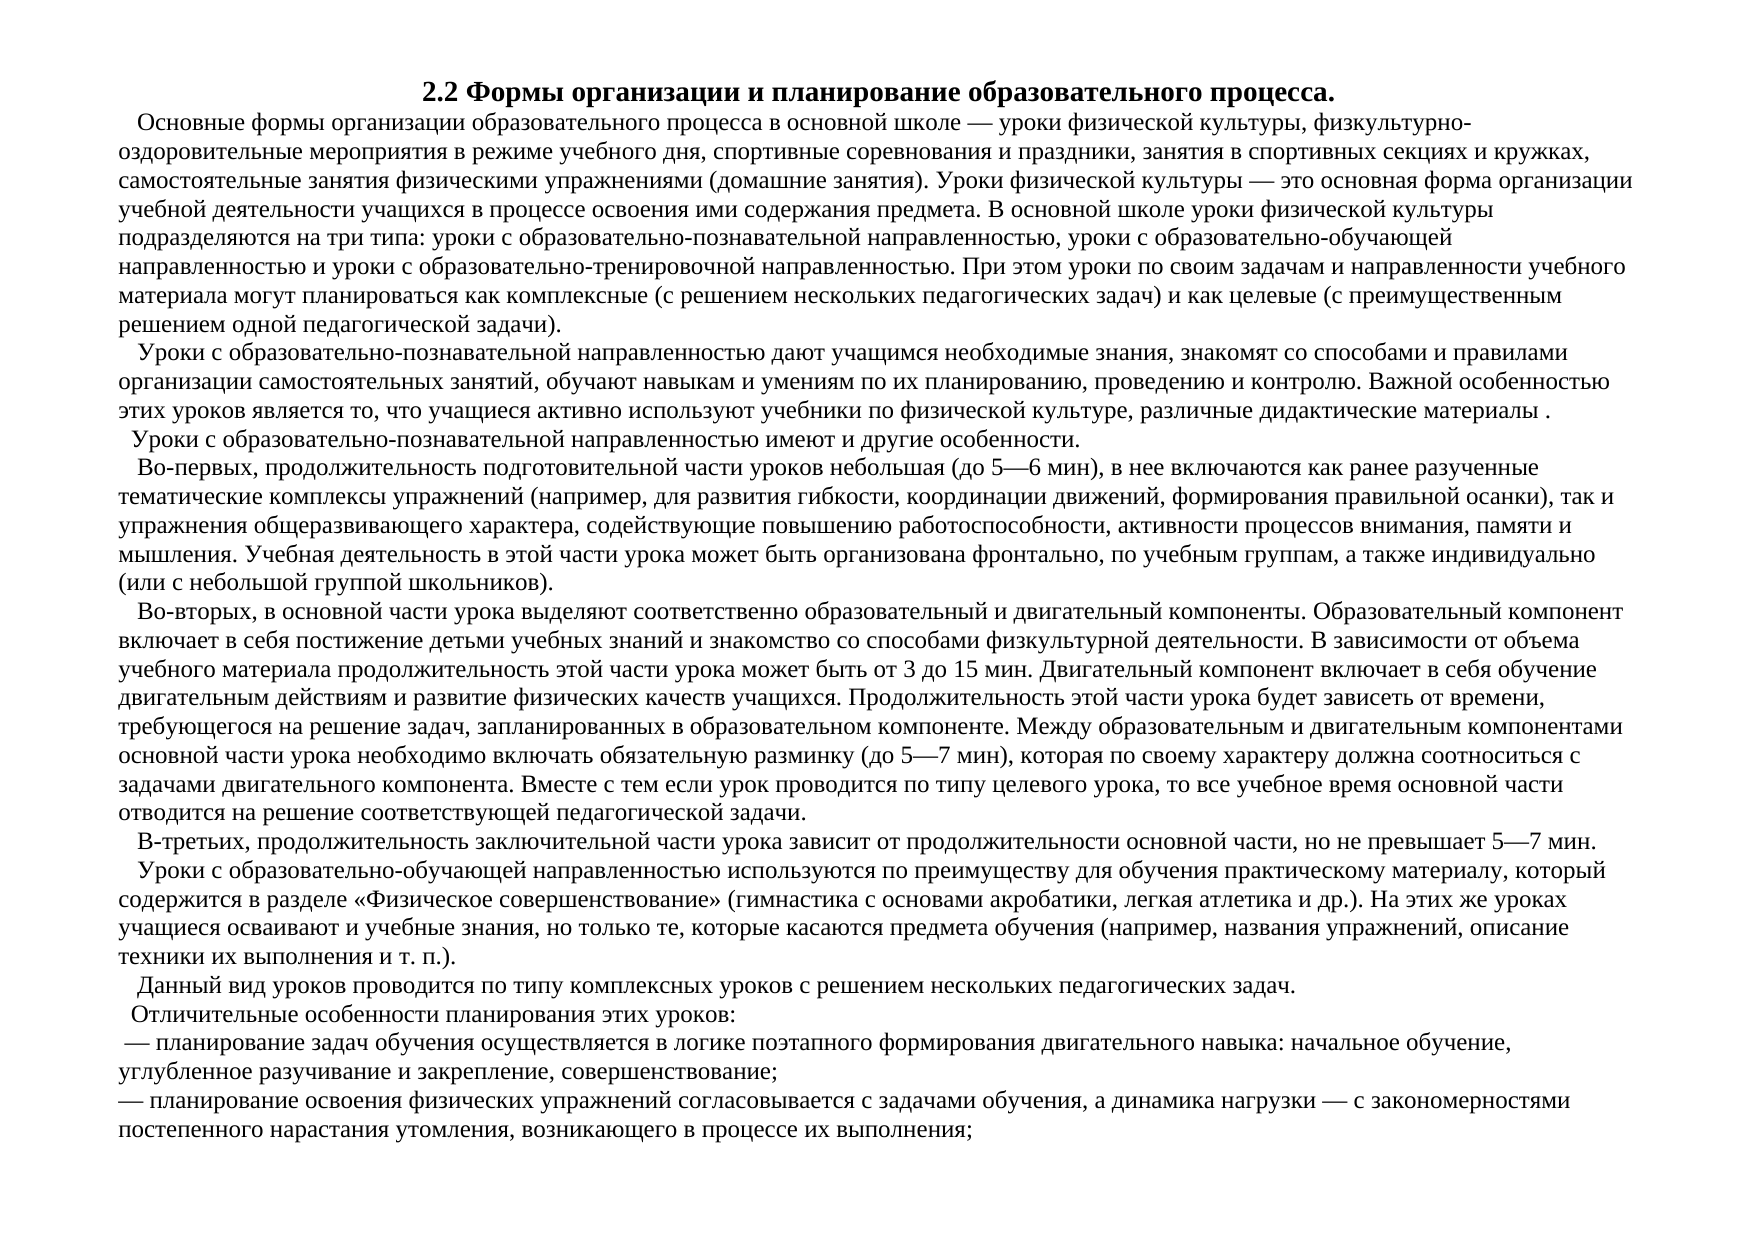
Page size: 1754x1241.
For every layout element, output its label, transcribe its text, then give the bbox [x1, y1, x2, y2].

text Основные формы организации образовательного процесса в основной школе — уроки физической культуры, физкультурно-оздоровительные мероприятия в режиме учебного дня, спортивные соревнования и праздники, занятия в спортивных секциях и кружках, самостоятельные занятия физическими упражнениями (домашние занятия). Уроки физической культуры — это основная форма организации учебной деятельности учащихся в процессе освоения ими содержания предмета. В основной школе уроки физической культуры подразделяются на три типа: уроки с образовательно-познавательной направленностью, уроки с образовательно-обучающей направленностью и уроки с образовательно-тренировочной направленностью. При этом уроки по своим задачам и направленности учебного материала могут планироваться как комплексные (с решением нескольких педагогических задач) и как целевые (с преимущественным решением одной педагогической задачи). [118, 107, 1639, 337]
text Уроки с образовательно-обучающей направленностью используются по преимуществу для обучения практическому материалу, который содержится в разделе «Физическое совершенствование» (гимнастика с основами акробатики, легкая атлетика и др.). На этих же уроках учащиеся осваивают и учебные знания, но только те, которые касаются предмета обучения (например, названия упражнений, описание техники их выполнения и т. п.). [118, 855, 1639, 970]
text В-третьих, продолжительность заключительной части урока зависит от продолжительности основной части, но не превышает 5—7 мин. [118, 826, 1639, 855]
text Уроки с образовательно-познавательной направленностью дают учащимся необходимые знания, знакомят со способами и правилами организации самостоятельных занятий, обучают навыкам и умениям по их планированию, проведению и контролю. Важной особенностью этих уроков является то, что учащиеся активно используют учебники по физической культуре, различные дидактические материалы . [118, 337, 1639, 424]
text Во-первых, продолжительность подготовительной части уроков небольшая (до 5—6 мин), в нее включаются как ранее разученные тематические комплексы упражнений (например, для развития гибкости, координации движений, формирования правильной осанки), так и упражнения общеразвивающего характера, содействующие повышению работоспособности, активности процессов внимания, памяти и мышления. Учебная деятельность в этой части урока может быть организована фронтально, по учебным группам, а также индивидуально (или с небольшой группой школьников). [118, 452, 1639, 596]
text 2.2 Формы организации и планирование образовательного процесса. [118, 74, 1639, 107]
text — планирование задач обучения осуществляется в логике поэтапного формирования двигательного навыка: начальное обучение, углубленное разучивание и закрепление, совершенствование; [118, 1027, 1639, 1085]
text Данный вид уроков проводится по типу комплексных уроков с решением нескольких педагогических задач. [118, 970, 1639, 999]
text Отличительные особенности планирования этих уроков: [118, 999, 1639, 1027]
text Во-вторых, в основной части урока выделяют соответственно образовательный и двигательный компоненты. Образовательный компонент включает в себя постижение детьми учебных знаний и знакомство со способами физкультурной деятельности. В зависимости от объема учебного материала продолжительность этой части урока может быть от 3 до 15 мин. Двигательный компонент включает в себя обучение двигательным действиям и развитие физических качеств учащихся. Продолжительность этой части урока будет зависеть от времени, требующегося на решение задач, запланированных в образовательном компоненте. Между образовательным и двигательным компонентами основной части урока необходимо включать обязательную разминку (до 5—7 мин), которая по своему характеру должна соотноситься с задачами двигательного компонента. Вместе с тем если урок проводится по типу целевого урока, то все учебное время основной части отводится на решение соответствующей педагогической задачи. [118, 596, 1639, 826]
text Уроки с образовательно-познавательной направленностью имеют и другие особенности. [118, 424, 1639, 452]
text — планирование освоения физических упражнений согласовывается с задачами обучения, а динамика нагрузки — с закономерностями постепенного нарастания утомления, возникающего в процессе их выполнения; [118, 1085, 1639, 1142]
